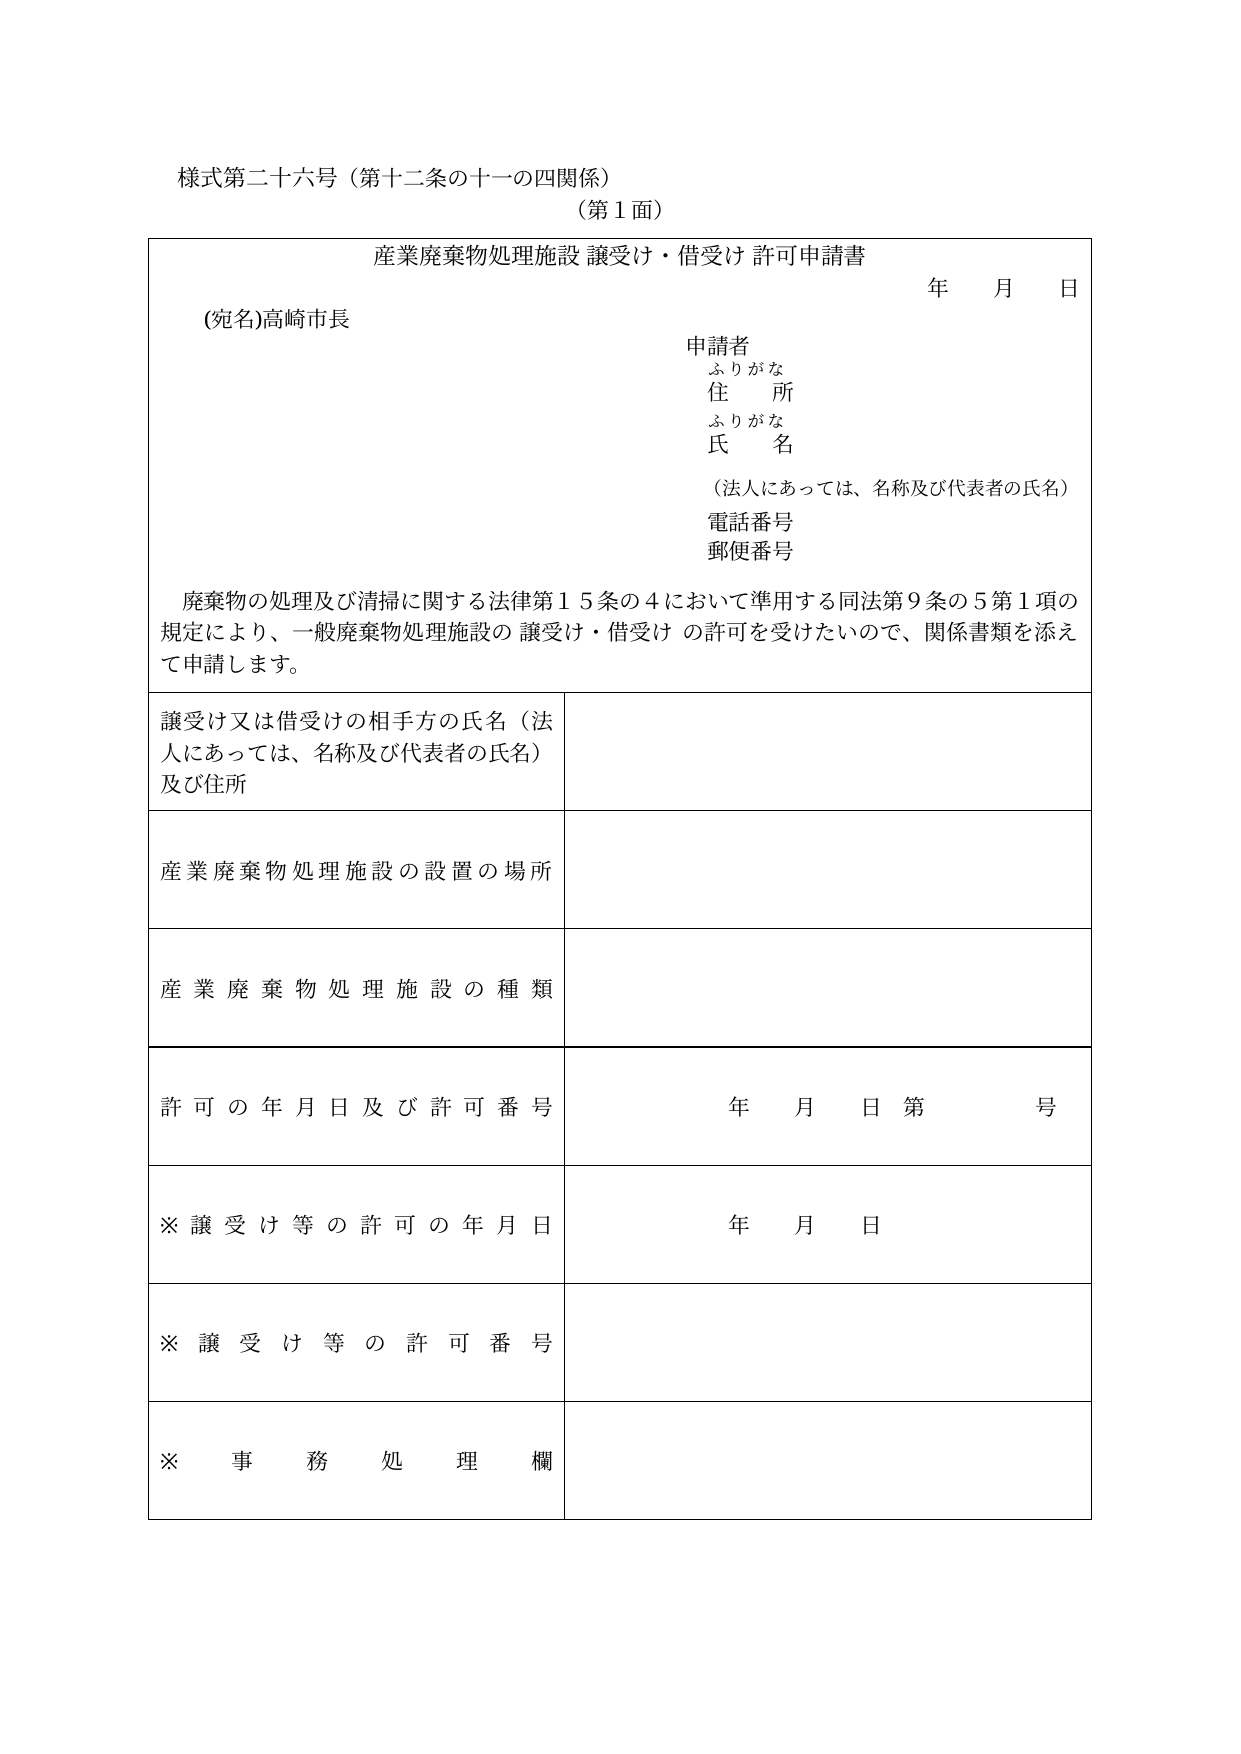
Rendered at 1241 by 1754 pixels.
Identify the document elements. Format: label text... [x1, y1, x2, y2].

table_cell 年 月 日 [565, 1166, 1091, 1283]
table_cell ※事務処理欄 [149, 1402, 564, 1519]
table_cell 産業廃棄物処理施設の設置の場所 [149, 811, 564, 928]
table_cell 譲受け又は借受けの相手方の氏名（法人にあっては、名称及び代表者の氏名）及び住所 [149, 693, 564, 810]
table_cell [565, 693, 1091, 810]
table_cell [565, 929, 1091, 1046]
text 様式第二十六号（第十二条の十一の四関係） [177, 161, 1063, 193]
table_cell ※譲受け等の許可番号 [149, 1284, 564, 1401]
table_cell ※譲受け等の許可の年月日 [149, 1166, 564, 1283]
table_header 産業廃棄物処理施設 譲受け・借受け 譲受け借受け許可申請書 年 月 日 (宛名)高崎市長 申請者 ふりがな 住 所 ふりがな 氏 名 （法人にあっては、名称及び代表者の氏名） 電話番号 郵便番号 廃棄物の処理及び清掃に関する法律第１５条の４において準用する同法第９条の５第１項の規定により、一般廃棄物処理施設の 譲受け・借受け 譲受け借受けの許可を受けたいので、関係書類を添えて申請します。 [149, 239, 1091, 692]
table_cell [565, 811, 1091, 928]
table_cell [565, 1284, 1091, 1401]
table_cell 許可の年月日及び許可番号 [149, 1048, 564, 1164]
text （第１面） [177, 193, 1063, 225]
table_cell [565, 1402, 1091, 1519]
table_cell 年 月 日 第 号 [565, 1048, 1091, 1164]
table_cell 産業廃棄物処理施設の種類 [149, 929, 564, 1046]
